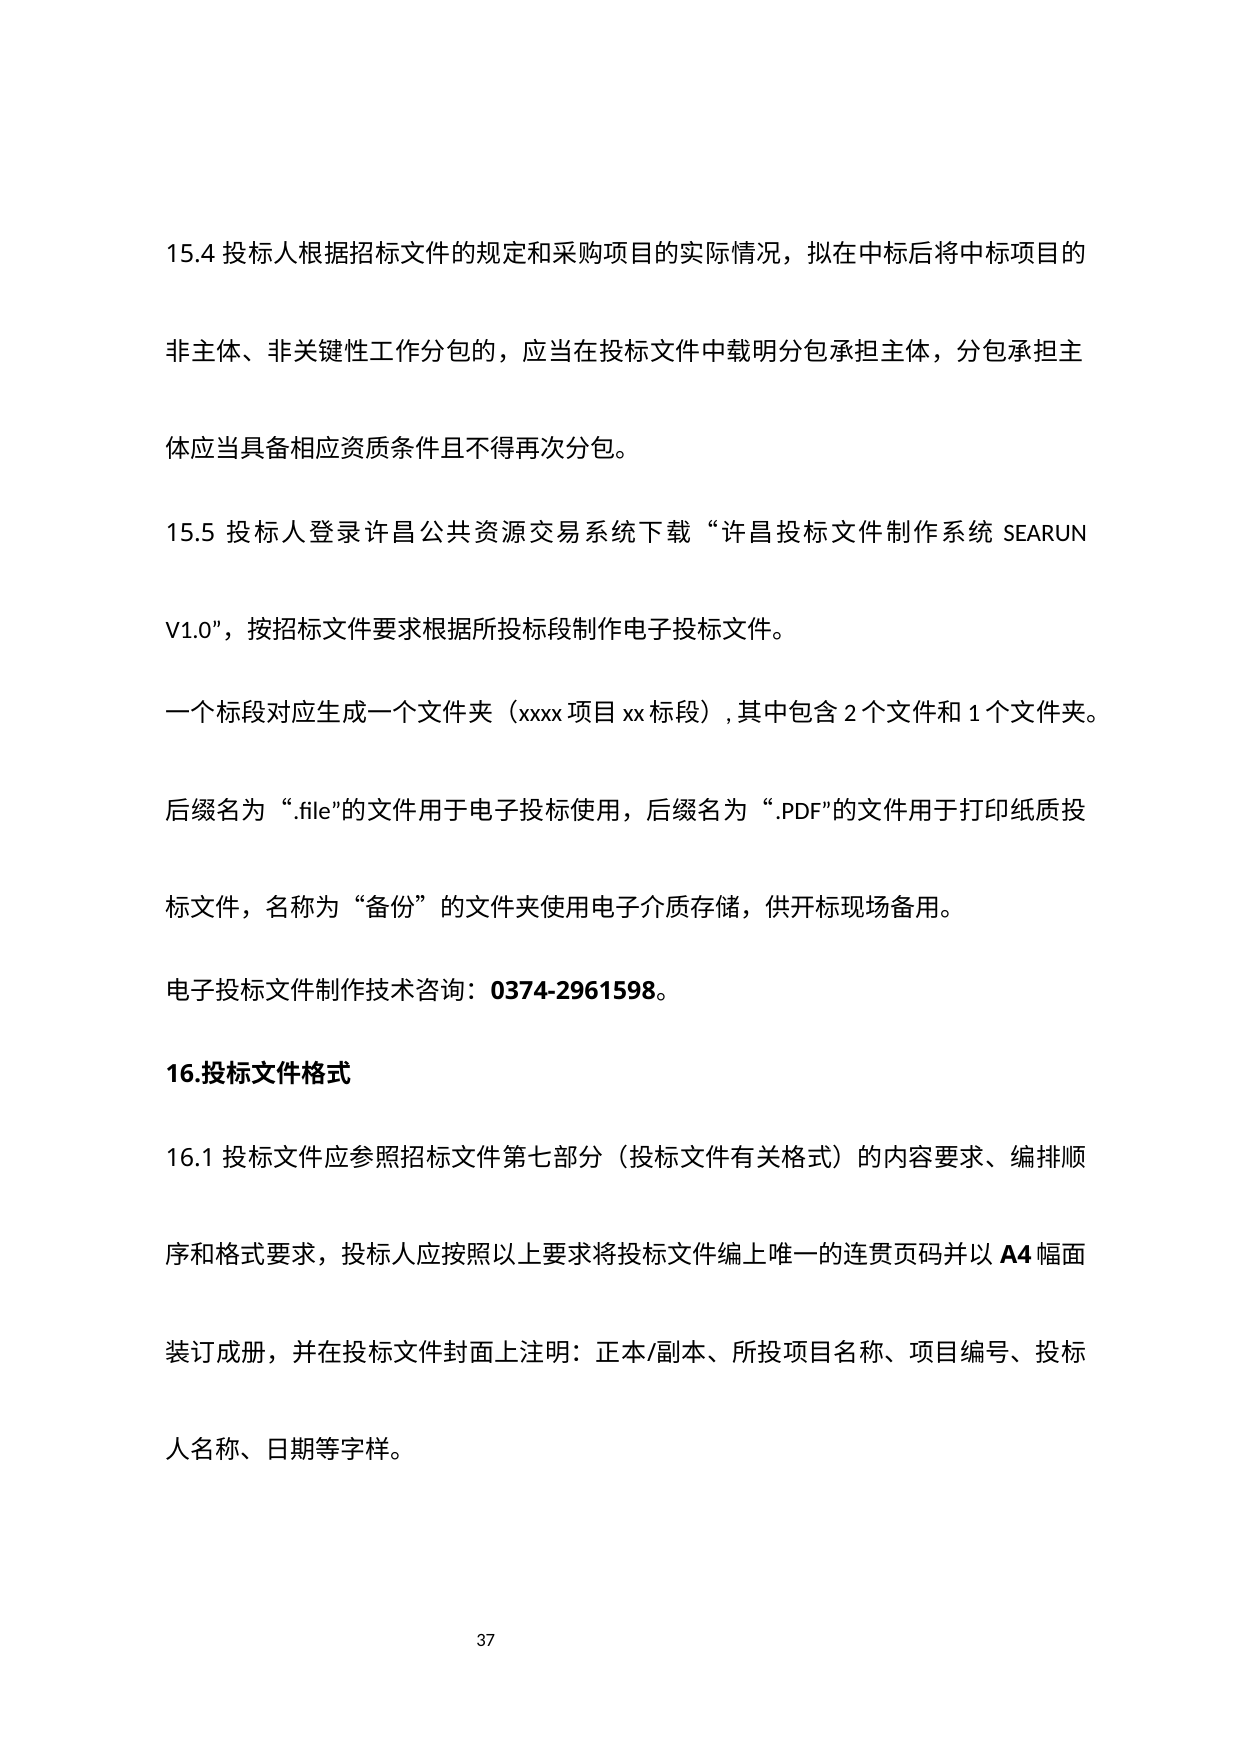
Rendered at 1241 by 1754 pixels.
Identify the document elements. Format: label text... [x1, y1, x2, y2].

text 15.5 投标人登录许昌公共资源交易系统下载“许昌投标文件制作系统SEARUN V1.0”，按招标文件要求根据所投标段制作电子投标文件。 [165, 498, 1087, 660]
text 一个标段对应生成一个文件夹（xxxx项目xx标段）, 其中包含2个文件和1个文件夹。后缀名为“.file”的文件用于电子投标使用，后缀名为“.PDF”的文件用于打印纸质投标文件，名称为“备份”的文件夹使用电子介质存储，供开标现场备用。 [165, 678, 1087, 938]
text 16.1 投标文件应参照招标文件第七部分（投标文件有关格式）的内容要求、编排顺序和格式要求，投标人应按照以上要求将投标文件编上唯一的连贯页码并以A4幅面装订成册，并在投标文件封面上注明：正本/副本、所投项目名称、项目编号、投标人名称、日期等字样。 [165, 1123, 1087, 1480]
text 15.4 投标人根据招标文件的规定和采购项目的实际情况，拟在中标后将中标项目的非主体、非关键性工作分包的，应当在投标文件中载明分包承担主体，分包承担主体应当具备相应资质条件且不得再次分包。 [165, 219, 1087, 479]
text 电子投标文件制作技术咨询：0374-2961598。 [165, 956, 1087, 1021]
text 16.投标文件格式 [165, 1039, 1087, 1104]
